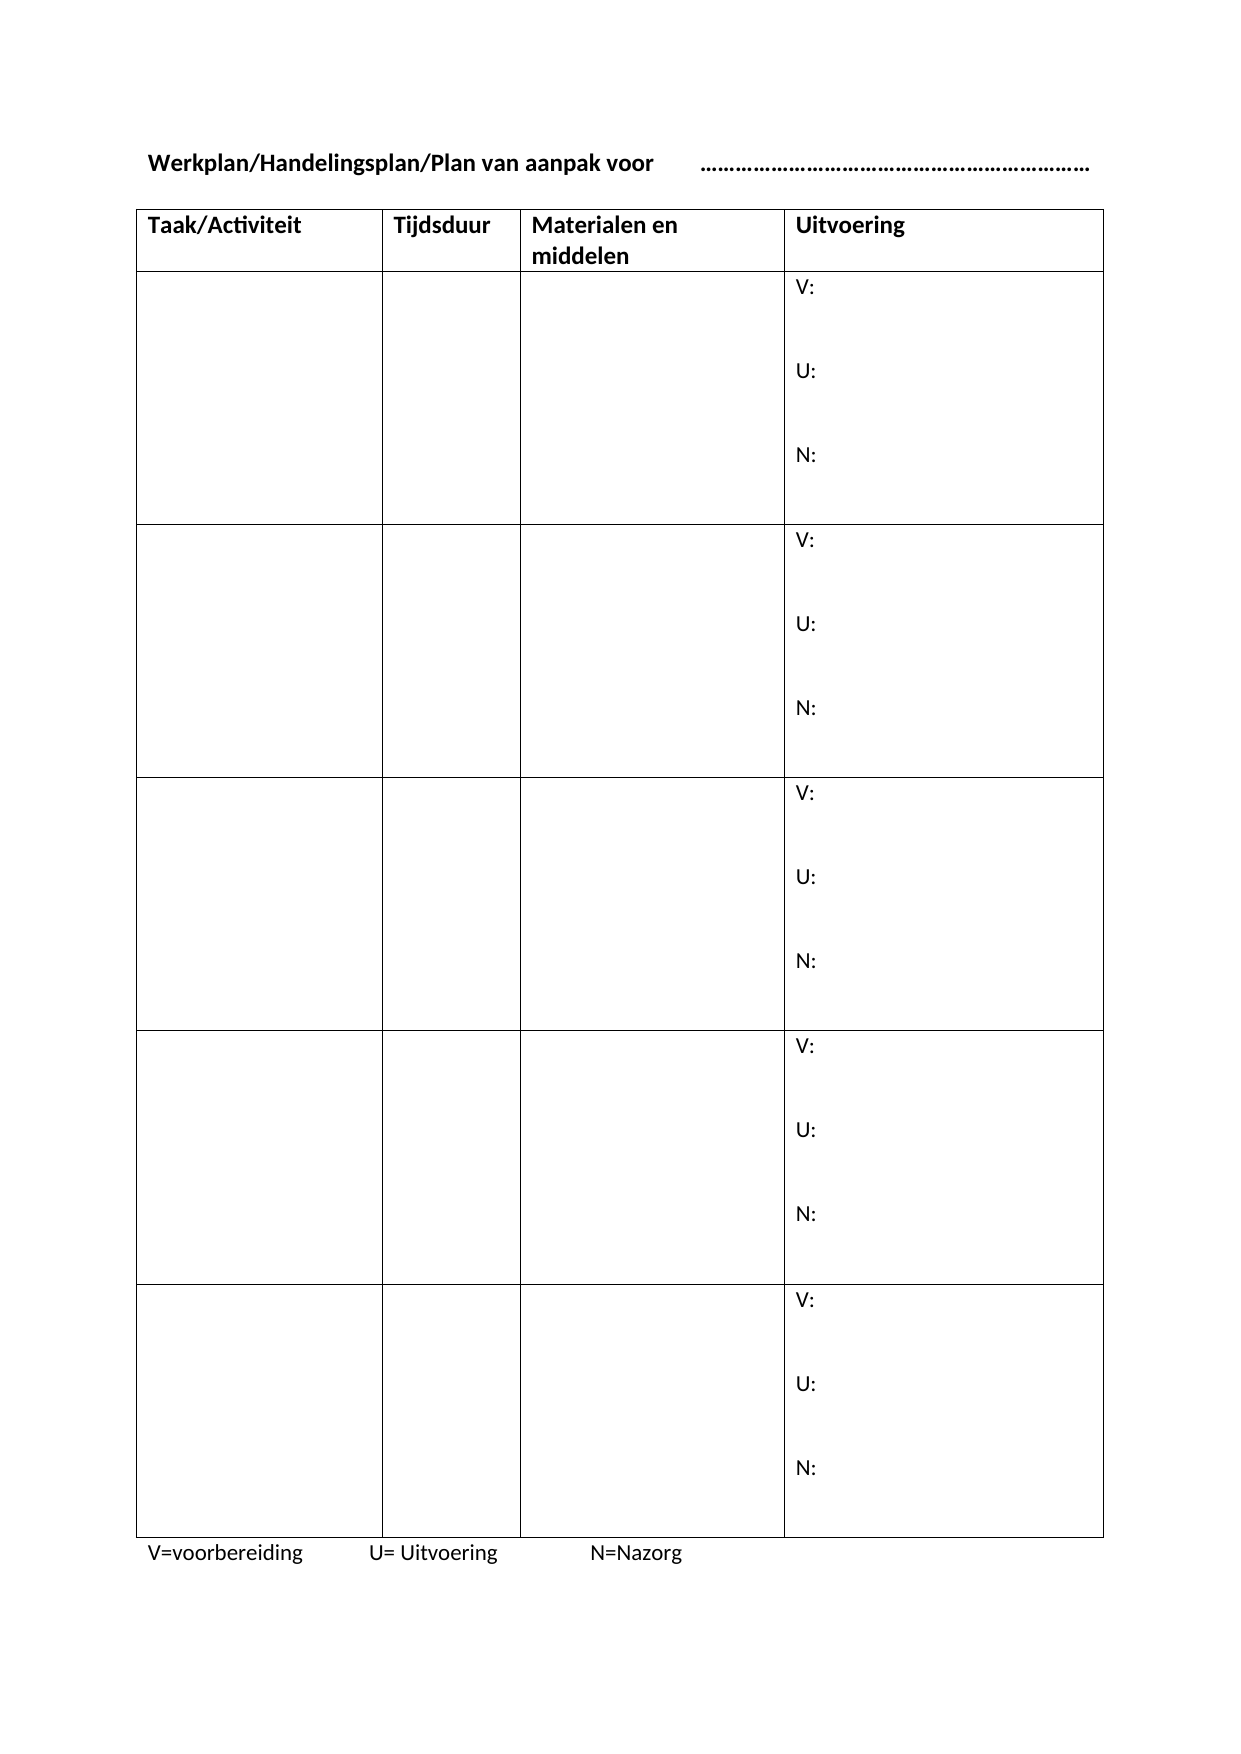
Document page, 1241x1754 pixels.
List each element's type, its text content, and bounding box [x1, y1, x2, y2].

table_cell [521, 272, 784, 524]
table_cell [383, 1031, 520, 1284]
table_cell [521, 778, 784, 1030]
table_cell [521, 525, 784, 777]
table_cell [383, 1285, 520, 1537]
table_cell V: U: N: [785, 272, 1103, 524]
text Werkplan/Handelingsplan/Plan van aanpak voor ………………………………………………………… [148, 148, 1093, 178]
table_cell [383, 778, 520, 1030]
table_cell V: U: N: [785, 525, 1103, 777]
table_cell V: U: N: [785, 778, 1103, 1030]
table_cell [521, 1031, 784, 1284]
table_cell [137, 525, 382, 777]
table_cell [383, 525, 520, 777]
table_cell [383, 272, 520, 524]
table_cell [137, 1285, 382, 1537]
table_cell V: U: N: [785, 1285, 1103, 1537]
table_header Uitvoering [785, 210, 1103, 271]
table_header Tijdsduur [383, 210, 520, 271]
table_cell [137, 1031, 382, 1284]
table_cell [137, 272, 382, 524]
table_header Taak/Activiteit [137, 210, 382, 271]
table_cell [137, 778, 382, 1030]
table_cell V: U: N: [785, 1031, 1103, 1284]
table_header Materialen en middelen [521, 210, 784, 271]
table_cell [521, 1285, 784, 1537]
text V=voorbereiding U= Uitvoering N=Nazorg [148, 1538, 1093, 1566]
